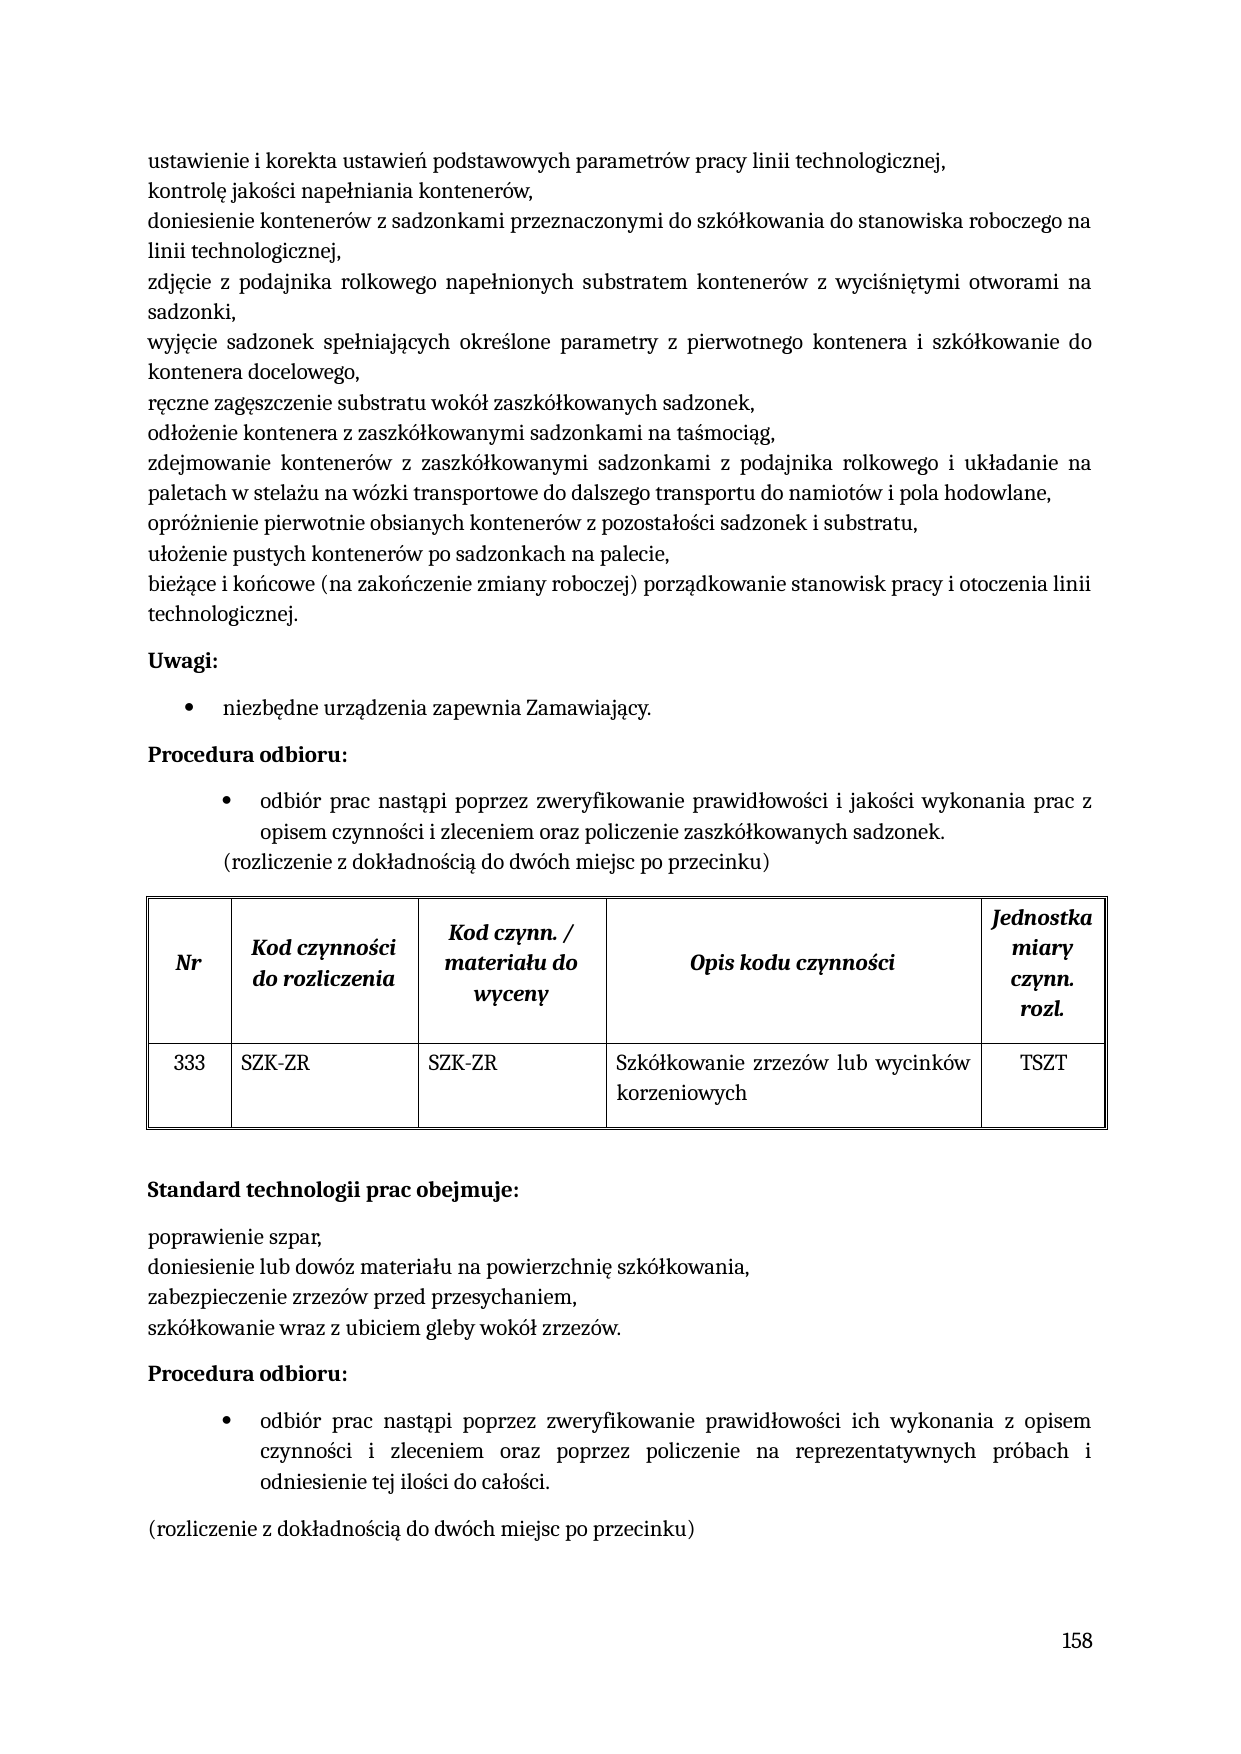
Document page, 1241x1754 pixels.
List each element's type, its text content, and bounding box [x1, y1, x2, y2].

list wyjęcie sadzonek spełniających określone parametry z pierwotnego kontenera i szkółkowanie do kontenera docelowego, [148, 329, 1093, 385]
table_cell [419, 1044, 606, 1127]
list odłożenie kontenera z zaszkółkowanymi sadzonkami na taśmociąg, [148, 419, 1093, 446]
list (rozliczenie z dokładnością do dwóch miejsc po przecinku) [223, 849, 1093, 875]
list ustawienie i korekta ustawień podstawowych parametrów pracy linii technologicznej, [148, 148, 1093, 174]
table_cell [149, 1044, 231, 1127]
list opróżnienie pierwotnie obsianych kontenerów z pozostałości sadzonek i substratu, [148, 510, 1093, 536]
list ułożenie pustych kontenerów po sadzonkach na palecie, [148, 540, 1093, 567]
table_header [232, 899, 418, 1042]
list bieżące i końcowe (na zakończenie zmiany roboczej) porządkowanie stanowisk pracy i otoczenia linii technologicznej. [148, 571, 1093, 627]
list zdjęcie z podajnika rolkowego napełnionych substratem kontenerów z wyciśniętymi otworami na sadzonki, [148, 268, 1093, 325]
list ręczne zagęszczenie substratu wokół zaszkółkowanych sadzonek, [148, 389, 1093, 416]
list niezbędne urządzenia zapewnia Zamawiający. [185, 694, 1093, 721]
list odbiór prac nastąpi poprzez zweryfikowanie prawidłowości i jakości wykonania prac z opisem czynności i zleceniem oraz policzenie zaszkółkowanych sadzonek. [223, 788, 1093, 845]
text (rozliczenie z dokładnością do dwóch miejsc po przecinku) [148, 1515, 1093, 1542]
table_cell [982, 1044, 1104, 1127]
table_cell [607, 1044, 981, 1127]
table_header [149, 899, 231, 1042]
list szkółkowanie wraz z ubiciem gleby wokół zrzezów. [148, 1314, 1093, 1341]
text Procedura odbioru: [148, 1361, 1093, 1387]
text Uwagi: [148, 648, 1093, 674]
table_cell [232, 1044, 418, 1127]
text Standard technologii prac obejmuje: [148, 1177, 1093, 1203]
text Procedura odbioru: [148, 741, 1093, 768]
list doniesienie kontenerów z sadzonkami przeznaczonymi do szkółkowania do stanowiska roboczego na linii technologicznej, [148, 208, 1093, 264]
list poprawienie szpar, [148, 1224, 1093, 1250]
list kontrolę jakości napełniania kontenerów, [148, 178, 1093, 204]
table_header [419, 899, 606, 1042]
list odbiór prac nastąpi poprzez zweryfikowanie prawidłowości ich wykonania z opisem czynności i zleceniem oraz poprzez policzenie na reprezentatywnych próbach i odniesienie tej ilości do całości. [223, 1408, 1093, 1495]
list zdejmowanie kontenerów z zaszkółkowanymi sadzonkami z podajnika rolkowego i układanie na paletach w stelażu na wózki transportowe do dalszego transportu do namiotów i pola hodowlane, [148, 450, 1093, 506]
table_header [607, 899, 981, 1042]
list doniesienie lub dowóz materiału na powierzchnię szkółkowania, [148, 1254, 1093, 1280]
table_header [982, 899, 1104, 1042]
list zabezpieczenie zrzezów przed przesychaniem, [148, 1284, 1093, 1310]
